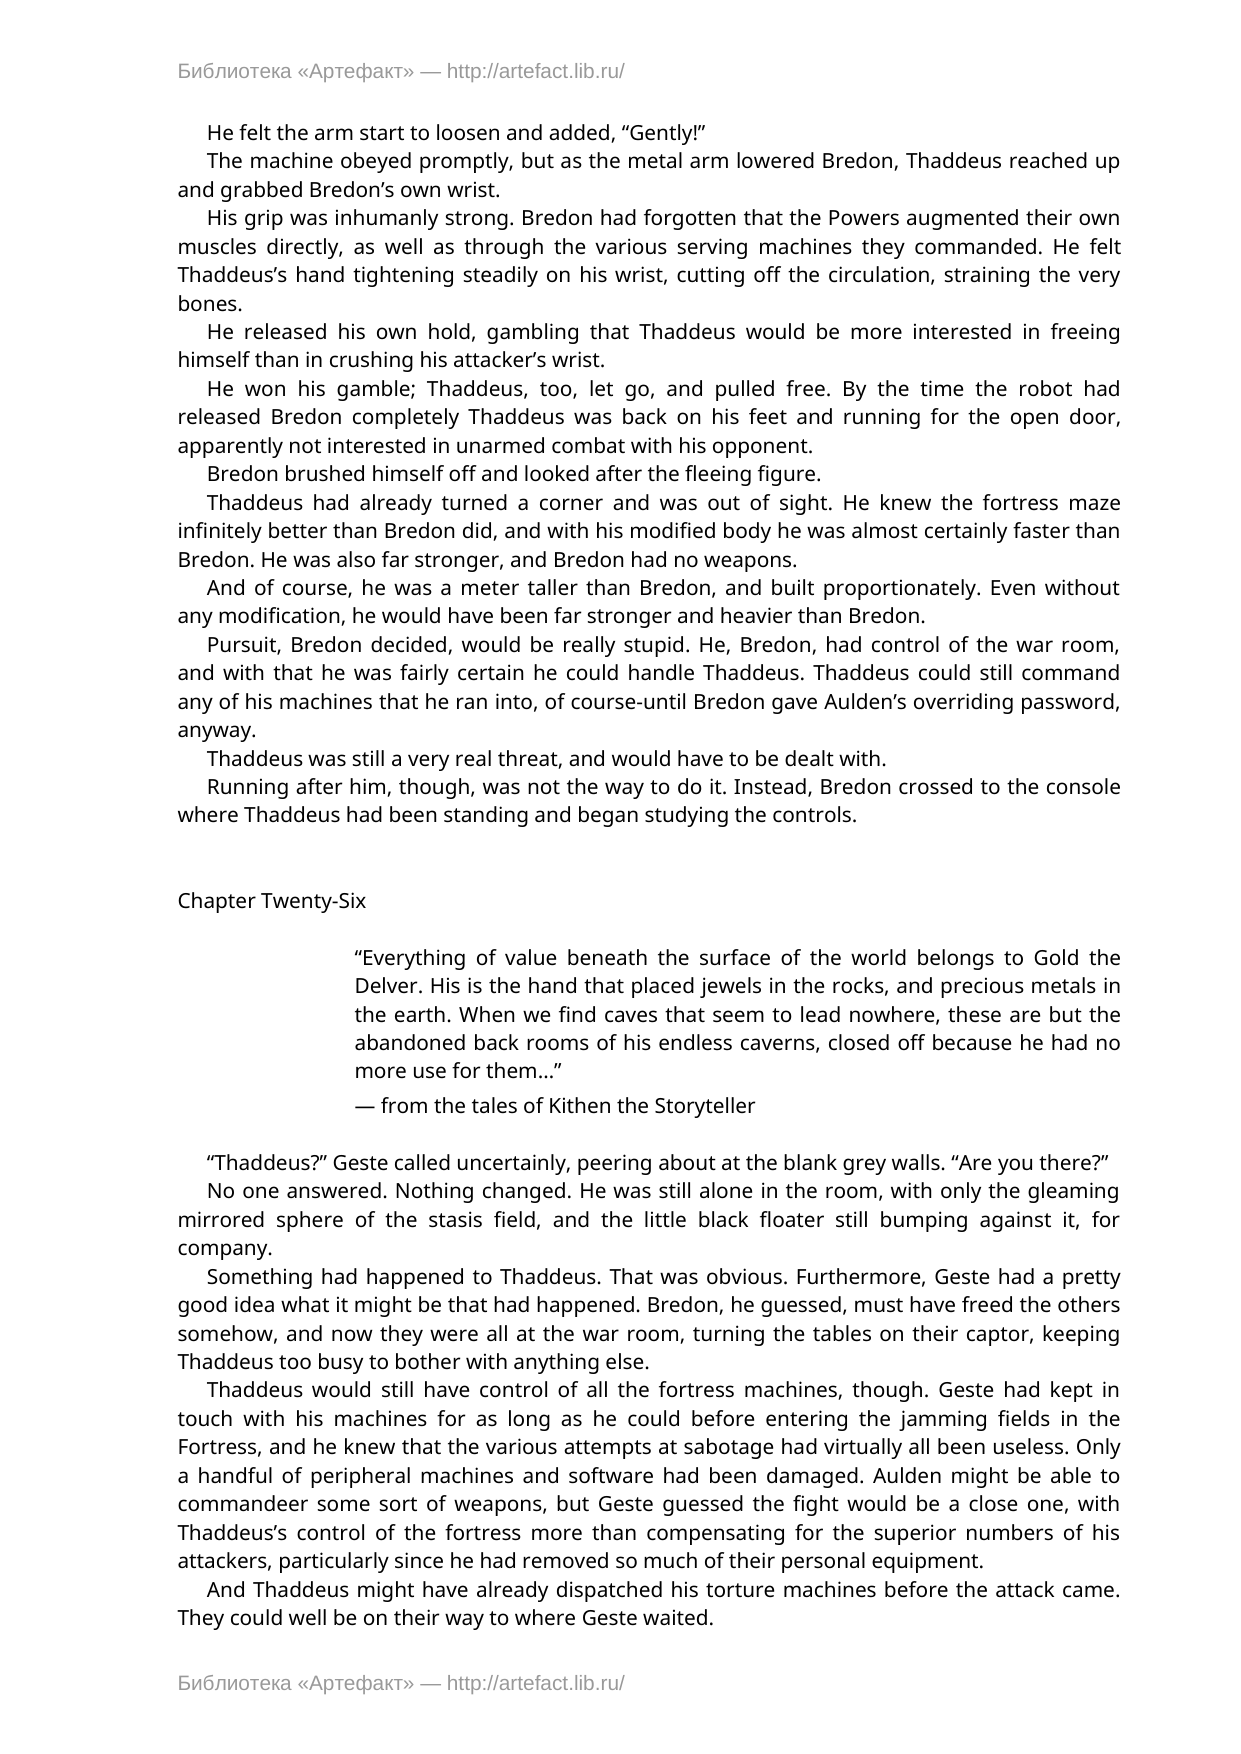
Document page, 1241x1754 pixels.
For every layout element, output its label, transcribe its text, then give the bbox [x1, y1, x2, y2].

text — from the tales of Kithen the Storyteller [354, 1091, 1122, 1120]
text Something had happened to Thaddeus. That was obvious. Furthermore, Geste had a pretty good idea what it might be that had happened. Bredon, he guessed, must have freed the others somehow, and now they were all at the war room, turning the tables on their captor, keeping Thaddeus too busy to bother with anything else. [177, 1262, 1122, 1376]
text And Thaddeus might have already dispatched his torture machines before the attack came. They could well be on their way to where Geste waited. [177, 1575, 1122, 1632]
text He felt the arm start to loosen and added, “Gently!” [177, 118, 1122, 147]
subtitle Chapter Twenty-Six [177, 886, 1122, 914]
text “Thaddeus?” Geste called uncertainly, peering about at the blank grey walls. “Are you there?” [177, 1148, 1122, 1177]
text The machine obeyed promptly, but as the metal arm lowered Bredon, Thaddeus reached up and grabbed Bredon’s own wrist. [177, 147, 1122, 203]
text Thaddeus was still a very real threat, and would have to be dealt with. [177, 744, 1122, 772]
text He released his own hold, gambling that Thaddeus would be more interested in freeing himself than in crushing his attacker’s wrist. [177, 317, 1122, 374]
text Bredon brushed himself off and looked after the fleeing figure. [177, 459, 1122, 488]
text His grip was inhumanly strong. Bredon had forgotten that the Powers augmented their own muscles directly, as well as through the various serving machines they commanded. He felt Thaddeus’s hand tightening steadily on his wrist, cutting off the circulation, straining the very bones. [177, 203, 1122, 317]
text Thaddeus had already turned a corner and was out of sight. He knew the fortress maze infinitely better than Bredon did, and with his modified body he was almost certainly faster than Bredon. He was also far stronger, and Bredon had no weapons. [177, 488, 1122, 573]
text Running after him, though, was not the way to do it. Instead, Bredon crossed to the console where Thaddeus had been standing and began studying the controls. [177, 772, 1122, 829]
text Pursuit, Bredon decided, would be really stupid. He, Bredon, had control of the war room, and with that he was fairly certain he could handle Thaddeus. Thaddeus could still command any of his machines that he ran into, of course-until Bredon gave Aulden’s overriding password, anyway. [177, 630, 1122, 744]
text He won his gamble; Thaddeus, too, let go, and pulled free. By the time the robot had released Bredon completely Thaddeus was back on his feet and running for the open door, apparently not interested in unarmed combat with his opponent. [177, 374, 1122, 459]
text “Everything of value beneath the surface of the world belongs to Gold the Delver. His is the hand that placed jewels in the rocks, and precious metals in the earth. When we find caves that seem to lead nowhere, these are but the abandoned back rooms of his endless caverns, closed off because he had no more use for them…” [354, 943, 1122, 1085]
text Thaddeus would still have control of all the fortress machines, though. Geste had kept in touch with his machines for as long as he could before entering the jamming fields in the Fortress, and he knew that the various attempts at sabotage had virtually all been useless. Only a handful of peripheral machines and software had been damaged. Aulden might be able to commandeer some sort of weapons, but Geste guessed the fight would be a close one, with Thaddeus’s control of the fortress more than compensating for the superior numbers of his attackers, particularly since he had removed so much of their personal equipment. [177, 1376, 1122, 1575]
text And of course, he was a meter taller than Bredon, and built proportionately. Even without any modification, he would have been far stronger and heavier than Bredon. [177, 573, 1122, 630]
text No one answered. Nothing changed. He was still alone in the room, with only the gleaming mirrored sphere of the stasis field, and the little black floater still bumping against it, for company. [177, 1177, 1122, 1262]
